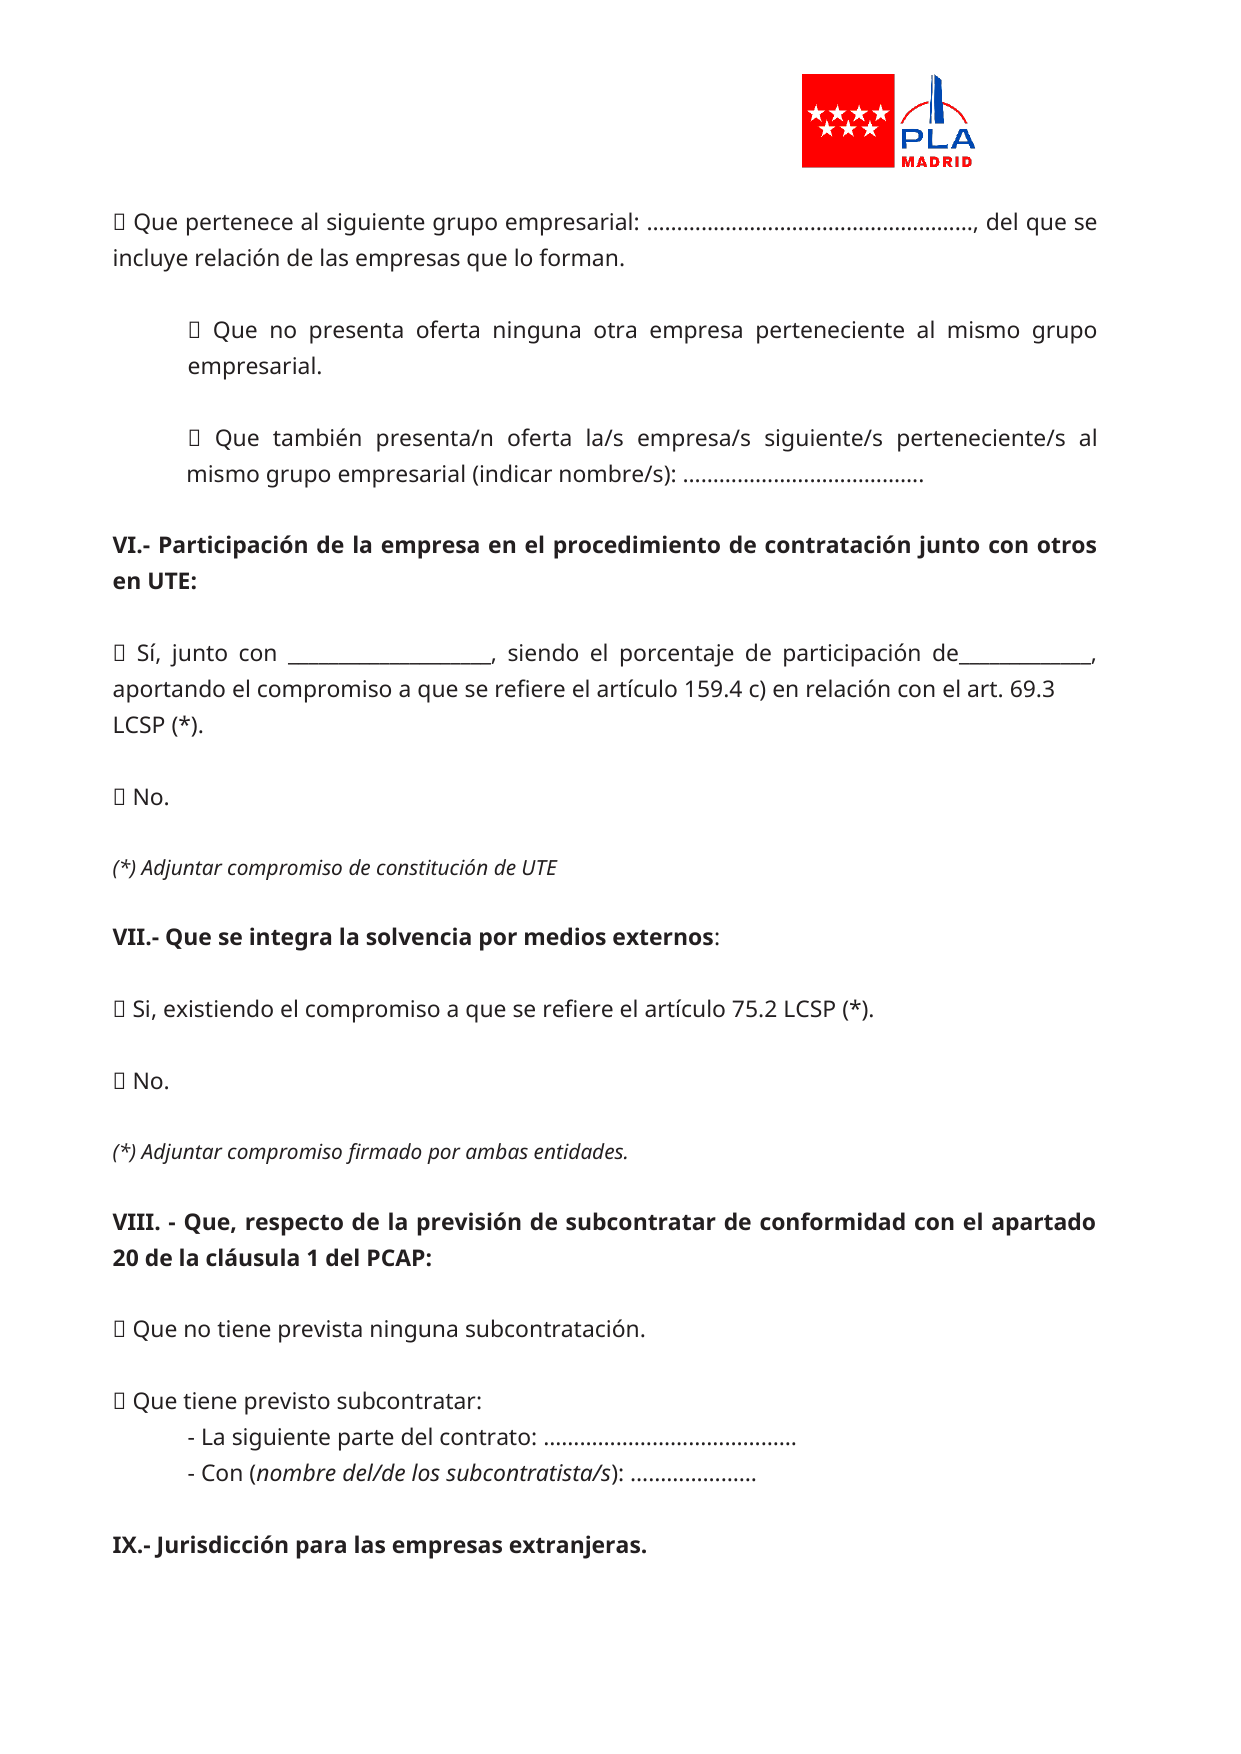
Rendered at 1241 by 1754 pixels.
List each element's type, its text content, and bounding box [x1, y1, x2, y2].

picture [801, 73, 978, 168]
text 􀂆 Que pertenece al siguiente grupo empresarial: ………………………………………………, del que se incluye relación de las empresas que lo forman. [112, 206, 1098, 273]
text 􀂆 Que también presenta/n oferta la/s empresa/s siguiente/s perteneciente/s al mismo grupo empresarial (indicar nombre/s): …………………………………. [186, 422, 1098, 489]
text LCSP (*). [112, 709, 1098, 740]
text 􀂆 No. [112, 781, 1098, 812]
text (*) Adjuntar compromiso firmado por ambas entidades. [112, 1137, 1098, 1165]
text 􀂆 Sí, junto con ____________________, siendo el porcentaje de participación de_____________, aportando el compromiso a que se refiere el artículo 159.4 c) en relación con el art. 69.3 [112, 637, 1098, 704]
text IX.- Jurisdicción para las empresas extranjeras. [112, 1529, 1098, 1560]
text VI.- Participación de la empresa en el procedimiento de contratación junto con otros en UTE: [112, 529, 1098, 597]
text (*) Adjuntar compromiso de constitución de UTE [112, 853, 1098, 881]
text - Con (nombre del/de los subcontratista/s): ………………… [112, 1457, 1098, 1488]
text 􀂆 Que no presenta oferta ninguna otra empresa perteneciente al mismo grupo empresarial. [187, 314, 1098, 381]
text 􀂆 Si, existiendo el compromiso a que se refiere el artículo 75.2 LCSP (*). [112, 993, 1098, 1024]
text VIII. - Que, respecto de la previsión de subcontratar de conformidad con el apartado 20 de la cláusula 1 del PCAP: [112, 1206, 1098, 1273]
text 􀂆 Que no tiene prevista ninguna subcontratación. [112, 1313, 1098, 1344]
text VII.- Que se integra la solvencia por medios externos: [112, 921, 1098, 953]
text - La siguiente parte del contrato: …………………………………… [112, 1421, 1098, 1452]
text 􀂆 Que tiene previsto subcontratar: [112, 1385, 1098, 1416]
text 􀂆 No. [112, 1065, 1098, 1096]
